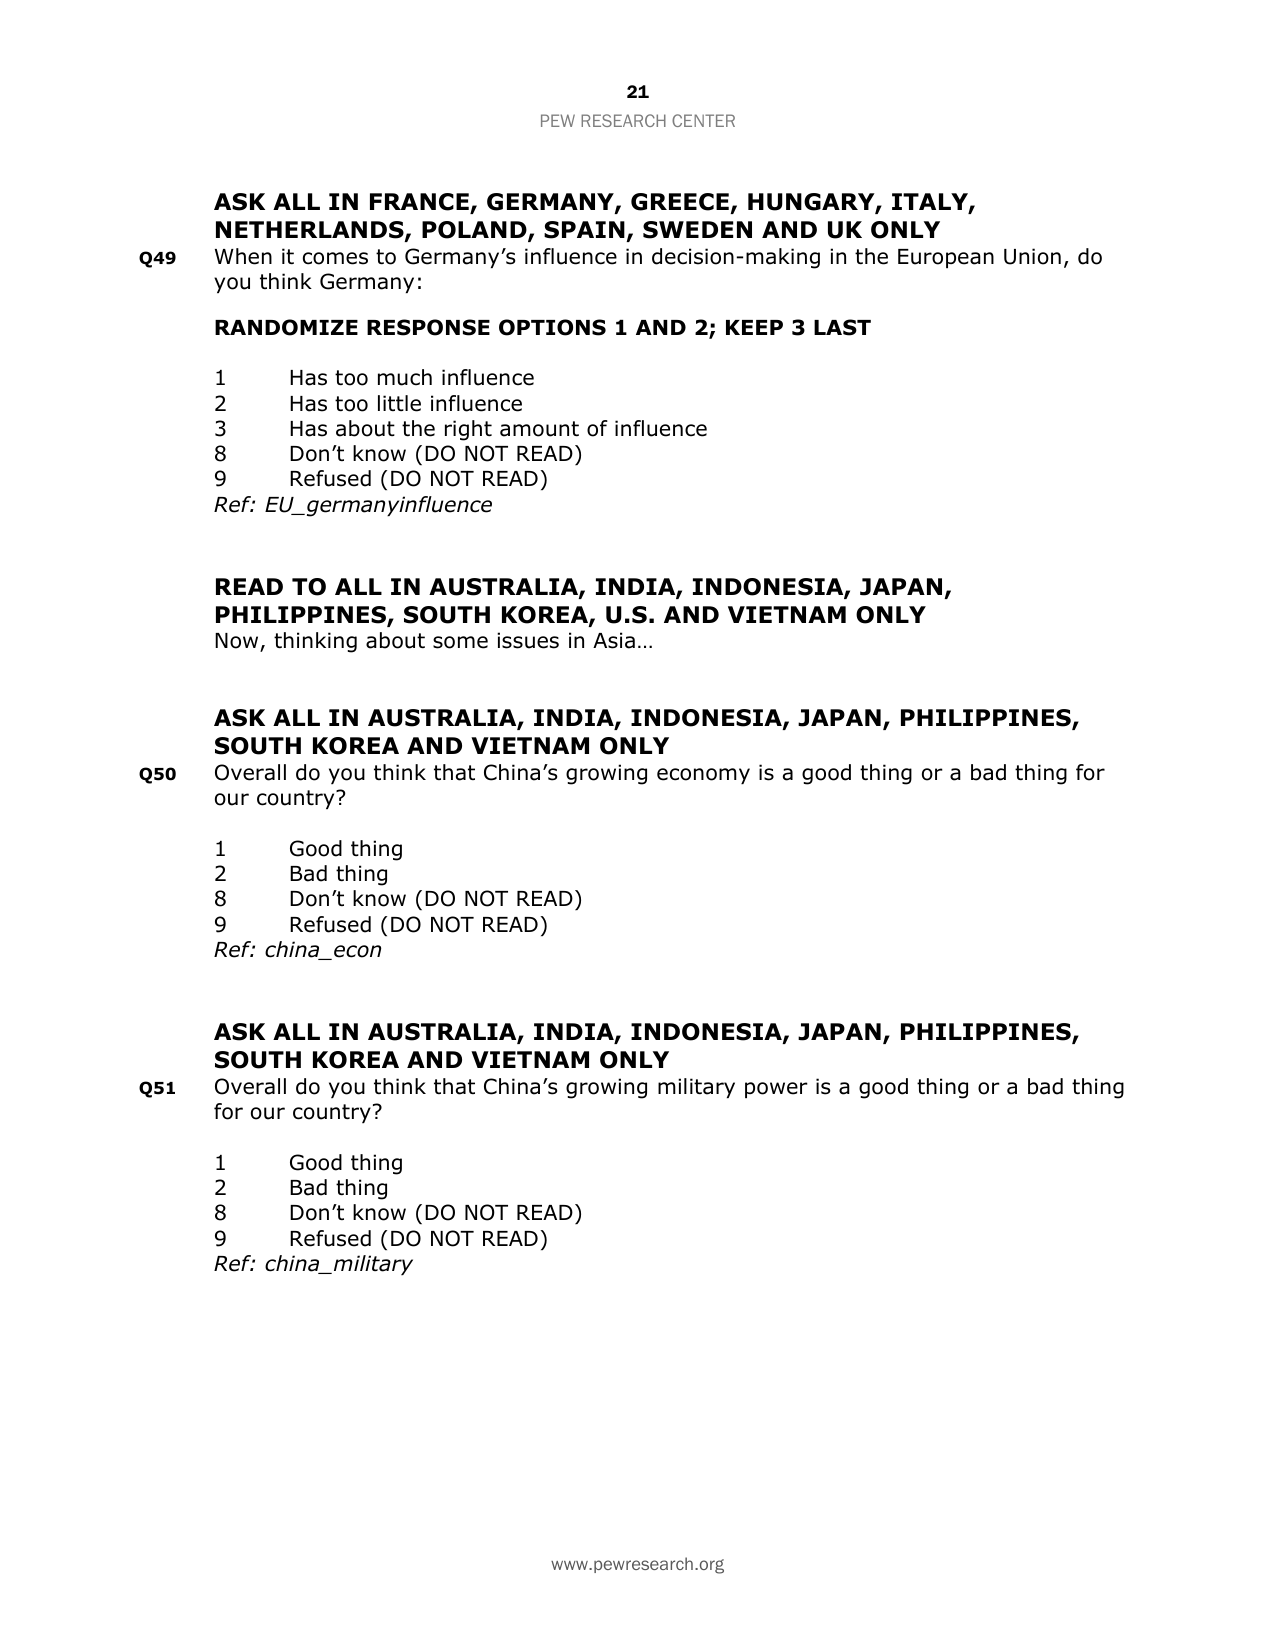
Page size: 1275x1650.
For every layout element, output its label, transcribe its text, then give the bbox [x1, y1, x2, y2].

text 1 Good thing [214, 1149, 1136, 1174]
text Q51 Overall do you think that China’s growing military power is a good thing or a bad thing for our country? [139, 1073, 1136, 1124]
text 9 Refused (DO NOT READ) [214, 911, 1136, 937]
text 8 Don’t know (DO NOT READ) [214, 886, 1136, 911]
text 1 Has too much influence [214, 365, 1136, 390]
text 9 Refused (DO NOT READ) [214, 466, 1136, 491]
text Now, thinking about some issues in Asia… [214, 628, 1136, 653]
text Q50 Overall do you think that China’s growing economy is a good thing or a bad thing for our country? [139, 759, 1136, 810]
text 3 Has about the right amount of influence [139, 415, 1136, 441]
text ASK ALL IN ausTRALIA, INDIA, INDONESIA, JAPAN, PHILIPPINES, SOUTH KOREA AND VIETNAM ONLY [214, 704, 1136, 759]
text 1 Good thing [214, 835, 1136, 861]
text 2 Bad thing [214, 1174, 1136, 1200]
text 8 Don’t know (DO NOT READ) [214, 1200, 1136, 1225]
text ASK ALL IN FRANCE, GERMANY, GREECE, Hungary, italy, netherlands, poland, spain, sweden AND UK ONLY [214, 187, 1136, 243]
text READ TO ALL IN ausTRALIA, INDIA, INDONESIA, JAPAN, PHILIPPINES, SOUTH KOREA, U.S. and VIETNAM only [214, 572, 1136, 628]
text 9 Refused (DO NOT READ) [214, 1225, 1136, 1250]
text 2 Has too little influence [139, 390, 1136, 415]
text Ref: china_military [139, 1250, 1136, 1276]
text Q49 When it comes to Germany’s influence in decision-making in the European Union, do you think Germany: [139, 243, 1136, 294]
text Ref: china_econ [139, 937, 1136, 962]
text ASK ALL IN ausTRALIA, INDIA, INDONESIA, JAPAN, PHILIPPINES, SOUTH KOREA AND VIETNAM ONLY [214, 1017, 1136, 1073]
text RANDOMIZE RESPONSE OPTIONS 1 AND 2; KEEP 3 LAST [214, 314, 1136, 339]
text 8 Don’t know (DO NOT READ) [214, 441, 1136, 466]
text Ref: EU_germanyinfluence [214, 491, 1136, 517]
text 2 Bad thing [214, 861, 1136, 886]
